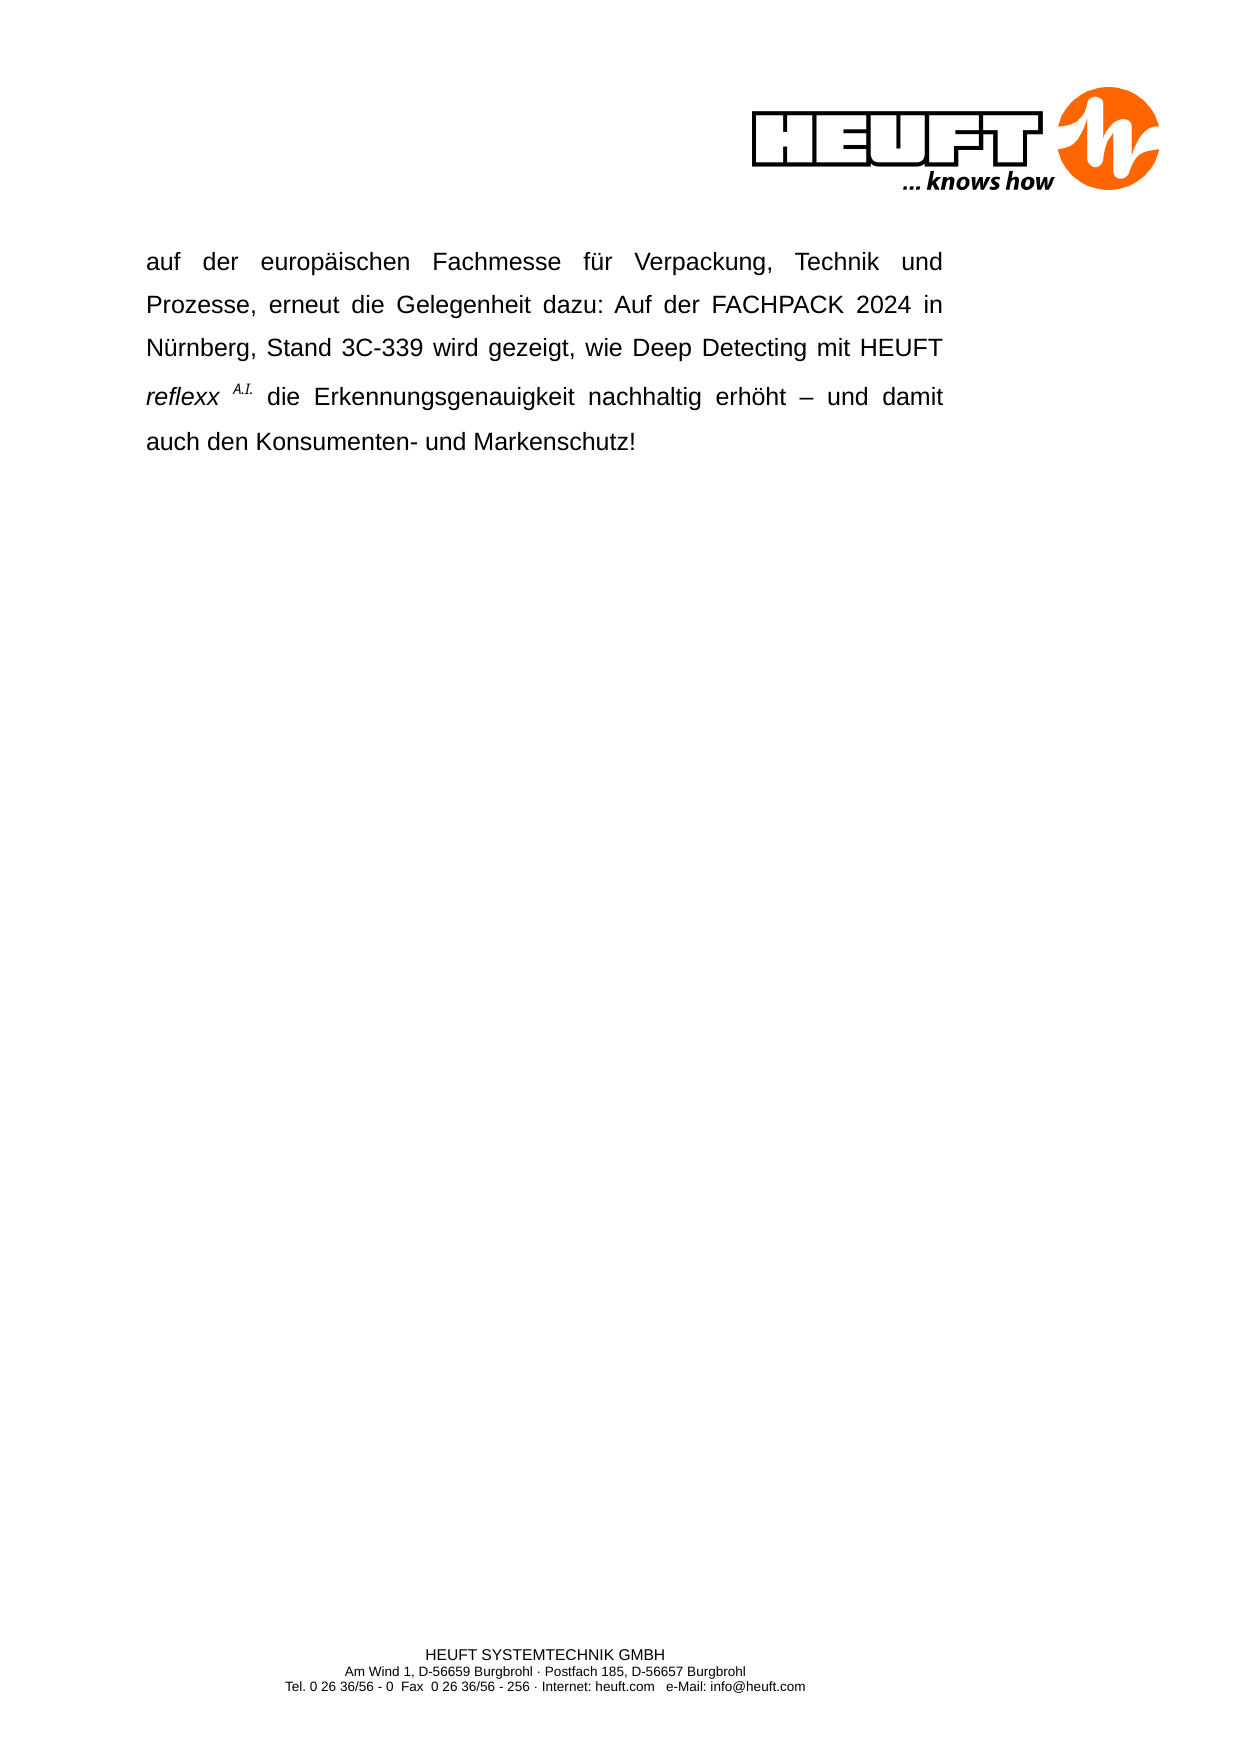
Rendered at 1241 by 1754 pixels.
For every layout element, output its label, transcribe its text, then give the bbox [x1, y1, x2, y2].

picture [118, 75, 1181, 202]
